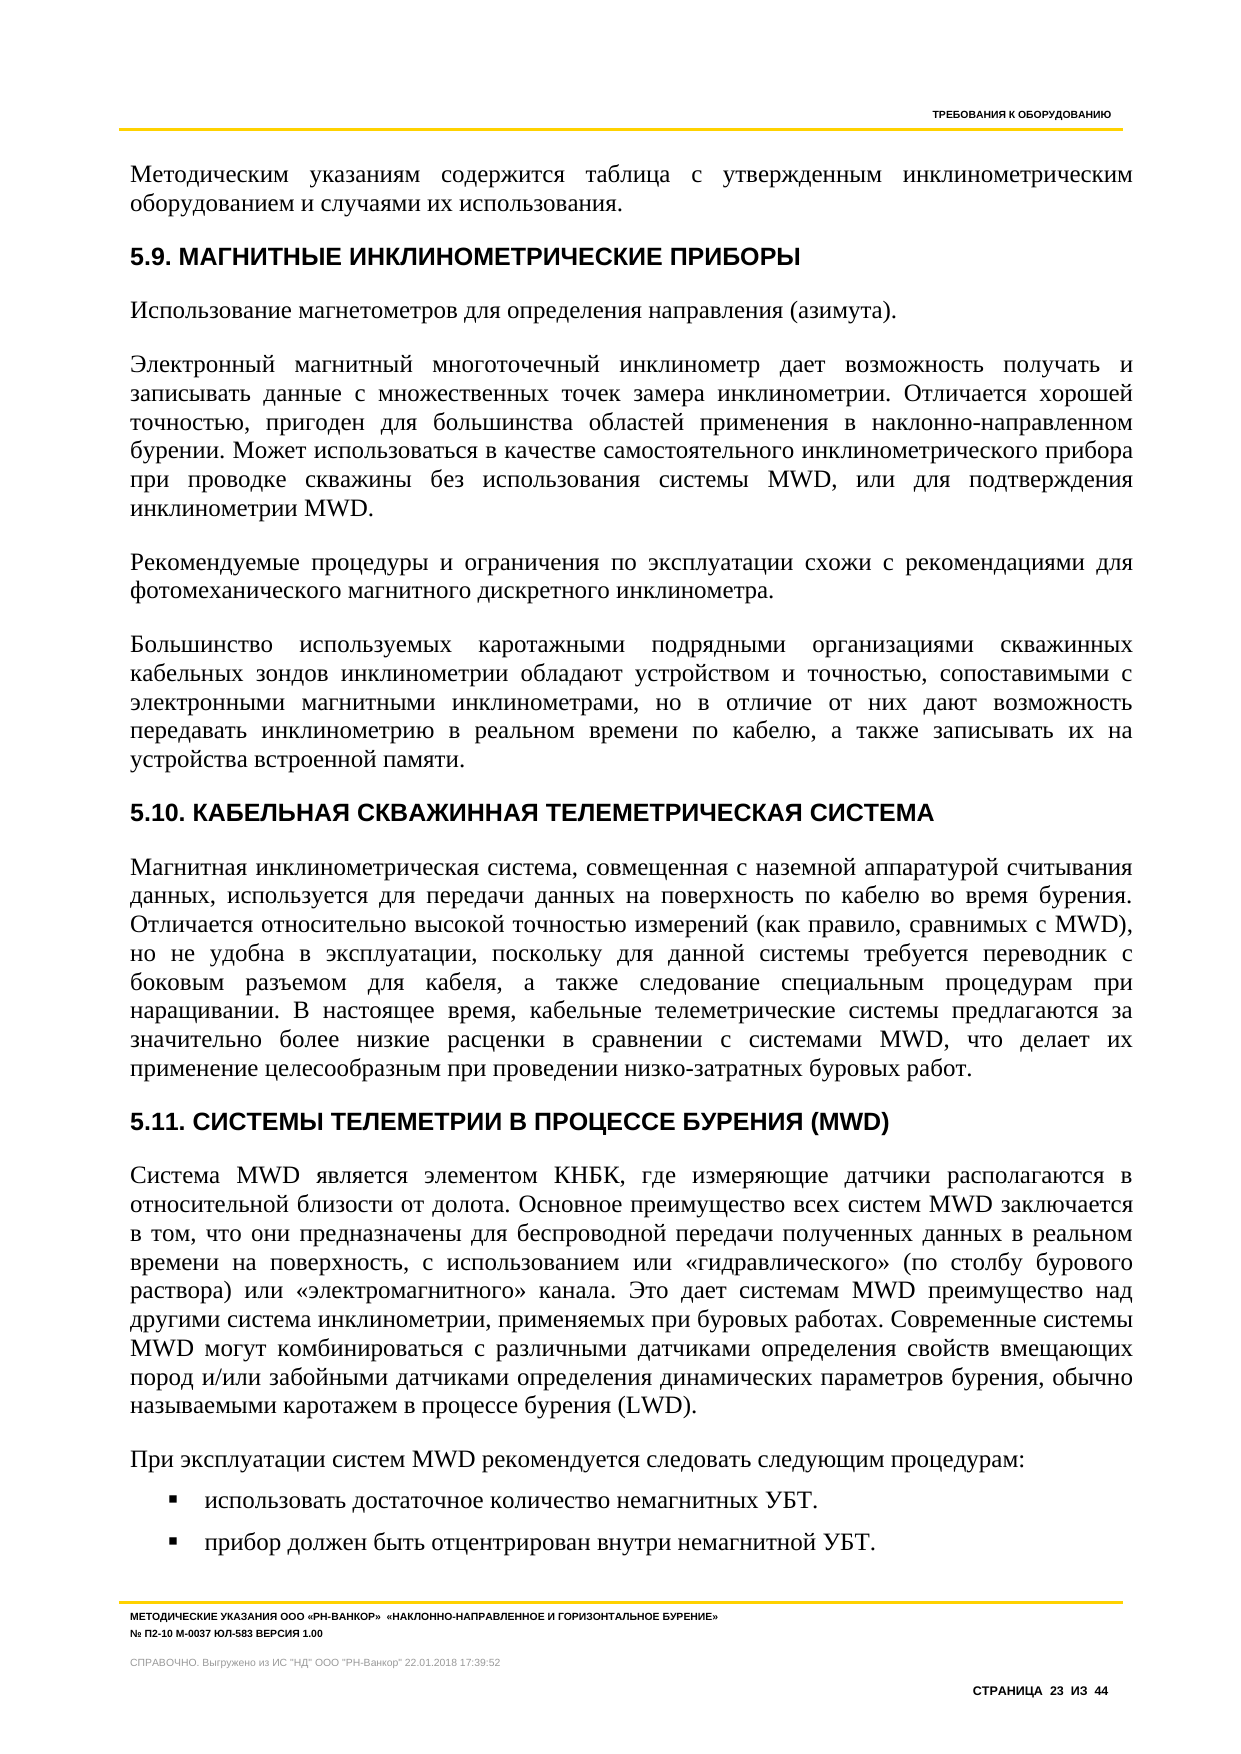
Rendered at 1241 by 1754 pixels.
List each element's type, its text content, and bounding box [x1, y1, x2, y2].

text Магнитная инклинометрическая система, совмещенная с наземной аппаратурой считывания данных, используется для передачи данных на поверхность по кабелю во время бурения. Отличается относительно высокой точностью измерений (как правило, сравнимых с MWD), но не удобна в эксплуатации, поскольку для данной системы требуется переводник с боковым разъемом для кабеля, а также следование специальным процедурам при наращивании. В настоящее время, кабельные телеметрические системы предлагаются за значительно более низкие расценки в сравнении с системами MWD, что делает их применение целесообразным при проведении низко-затратных буровых работ. [130, 852, 1134, 1082]
text При эксплуатации систем MWD рекомендуется следовать следующим процедурам: [130, 1444, 1134, 1473]
subtitle 5.11. СИСТЕМЫ ТЕЛЕМЕТРИИ В ПРОЦЕССЕ БУРЕНИЯ (MWD) [130, 1107, 1134, 1136]
list прибор должен быть отцентрирован внутри немагнитной УБТ. [167, 1527, 1134, 1556]
subtitle 5.10. КАБЕЛЬНАЯ СКВАЖИННАЯ ТЕЛЕМЕТРИЧЕСКАЯ СИСТЕМА [130, 798, 1134, 827]
text Рекомендуемые процедуры и ограничения по эксплуатации схожи с рекомендациями для фотомеханического магнитного дискретного инклинометра. [130, 547, 1134, 604]
list использовать достаточное количество немагнитных УБТ. [167, 1486, 1134, 1514]
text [130, 159, 1134, 217]
text Большинство используемых каротажными подрядными организациями скважинных кабельных зондов инклинометрии обладают устройством и точностью, сопоставимыми с электронными магнитными инклинометрами, но в отличие от них дают возможность передавать инклинометрию в реальном времени по кабелю, а также записывать их на устройства встроенной памяти. [130, 629, 1134, 773]
subtitle 5.9. МАГНИТНЫЕ ИНКЛИНОМЕТРИЧЕСКИЕ ПРИБОРЫ [130, 242, 1134, 271]
text Система MWD является элементом КНБК, где измеряющие датчики располагаются в относительной близости от долота. Основное преимущество всех систем MWD заключается в том, что они предназначены для беспроводной передачи полученных данных в реальном времени на поверхность, c использованием или «гидравлического» (по столбу бурового раствора) или «электромагнитного» канала. Это дает системам MWD преимущество над другими система инклинометрии, применяемых при буровых работах. Современные системы MWD могут комбинироваться с различными датчиками определения свойств вмещающих пород и/или забойными датчиками определения динамических параметров бурения, обычно называемыми каротажем в процессе бурения (LWD). [130, 1161, 1134, 1419]
text Электронный магнитный многоточечный инклинометр дает возможность получать и записывать данные с множественных точек замера инклинометрии. Отличается хорошей точностью, пригоден для большинства областей применения в наклонно-направленном бурении. Может использоваться в качестве самостоятельного инклинометрического прибора при проводке скважины без использования системы MWD, или для подтверждения инклинометрии MWD. [130, 349, 1134, 522]
text Использование магнетометров для определения направления (азимута). [130, 296, 1134, 324]
